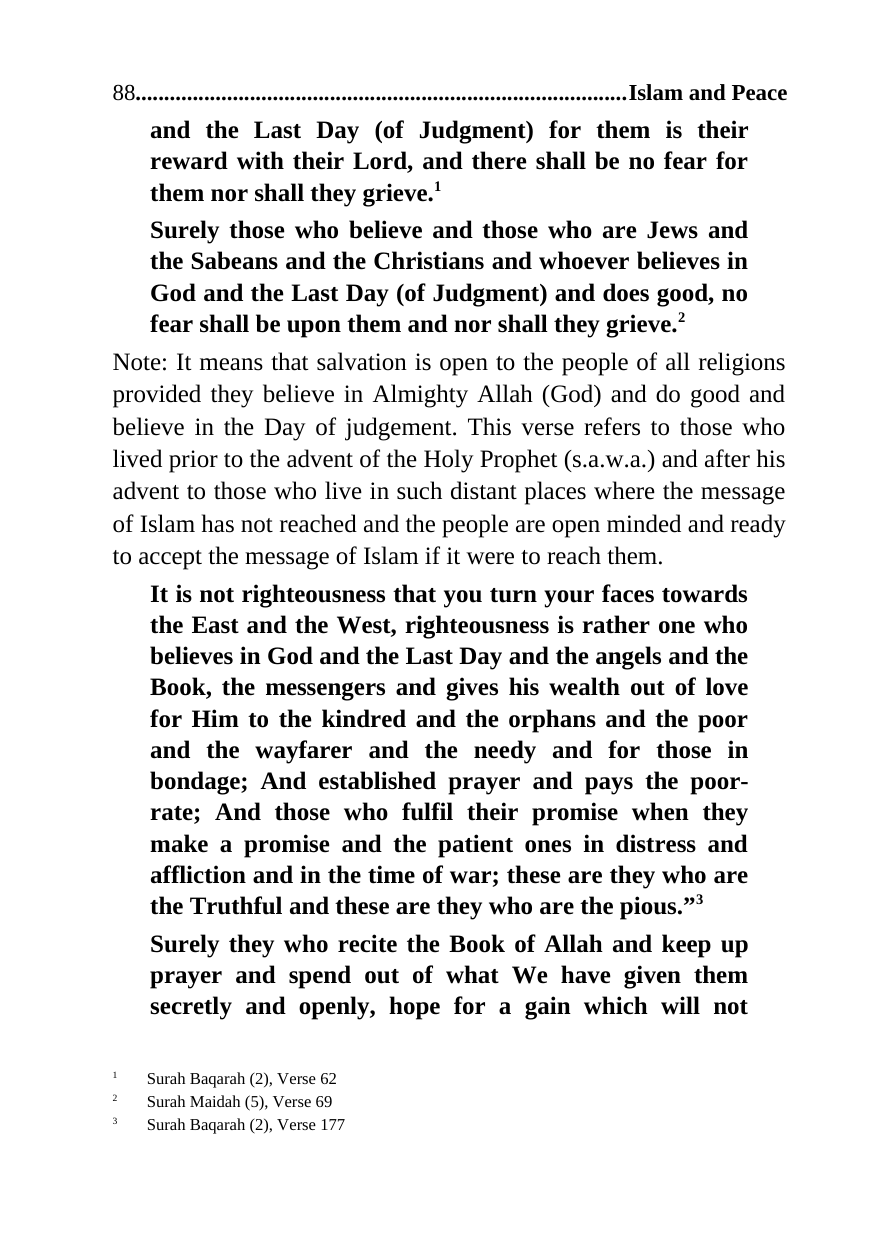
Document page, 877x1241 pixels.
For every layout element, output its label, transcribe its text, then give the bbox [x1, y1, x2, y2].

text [150, 113, 749, 207]
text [150, 927, 749, 1021]
text Note: It means that salvation is open to the people of all religions provided they believe in Almighty Allah (God) and do good and believe in the Day of judgement. This verse refers to those who lived prior to the advent of the Holy Prophet (s.a.w.a.) and after his advent to those who live in such distant places where the message of Islam has not reached and the people are open minded and ready to accept the message of Islam if it were to reach them. [112, 345, 787, 571]
text It is not righteousness that you turn your faces towards the East and the West, righteousness is rather one who believes in God and the Last Day and the angels and the Book, the messengers and gives his wealth out of love for Him to the kindred and the orphans and the poor and the wayfarer and the needy and for those in bondage; And established prayer and pays the poor-rate; And those who fulfil their promise when they make a promise and the patient ones in distress and affliction and in the time of war; these are they who are the Truthful and these are they who are the pious.” [150, 577, 749, 921]
text Surely those who believe and those who are Jews and the Sabeans and the Christians and whoever believes in God and the Last Day (of Judgment) and does good, no fear shall be upon them and nor shall they grieve. [150, 213, 749, 338]
